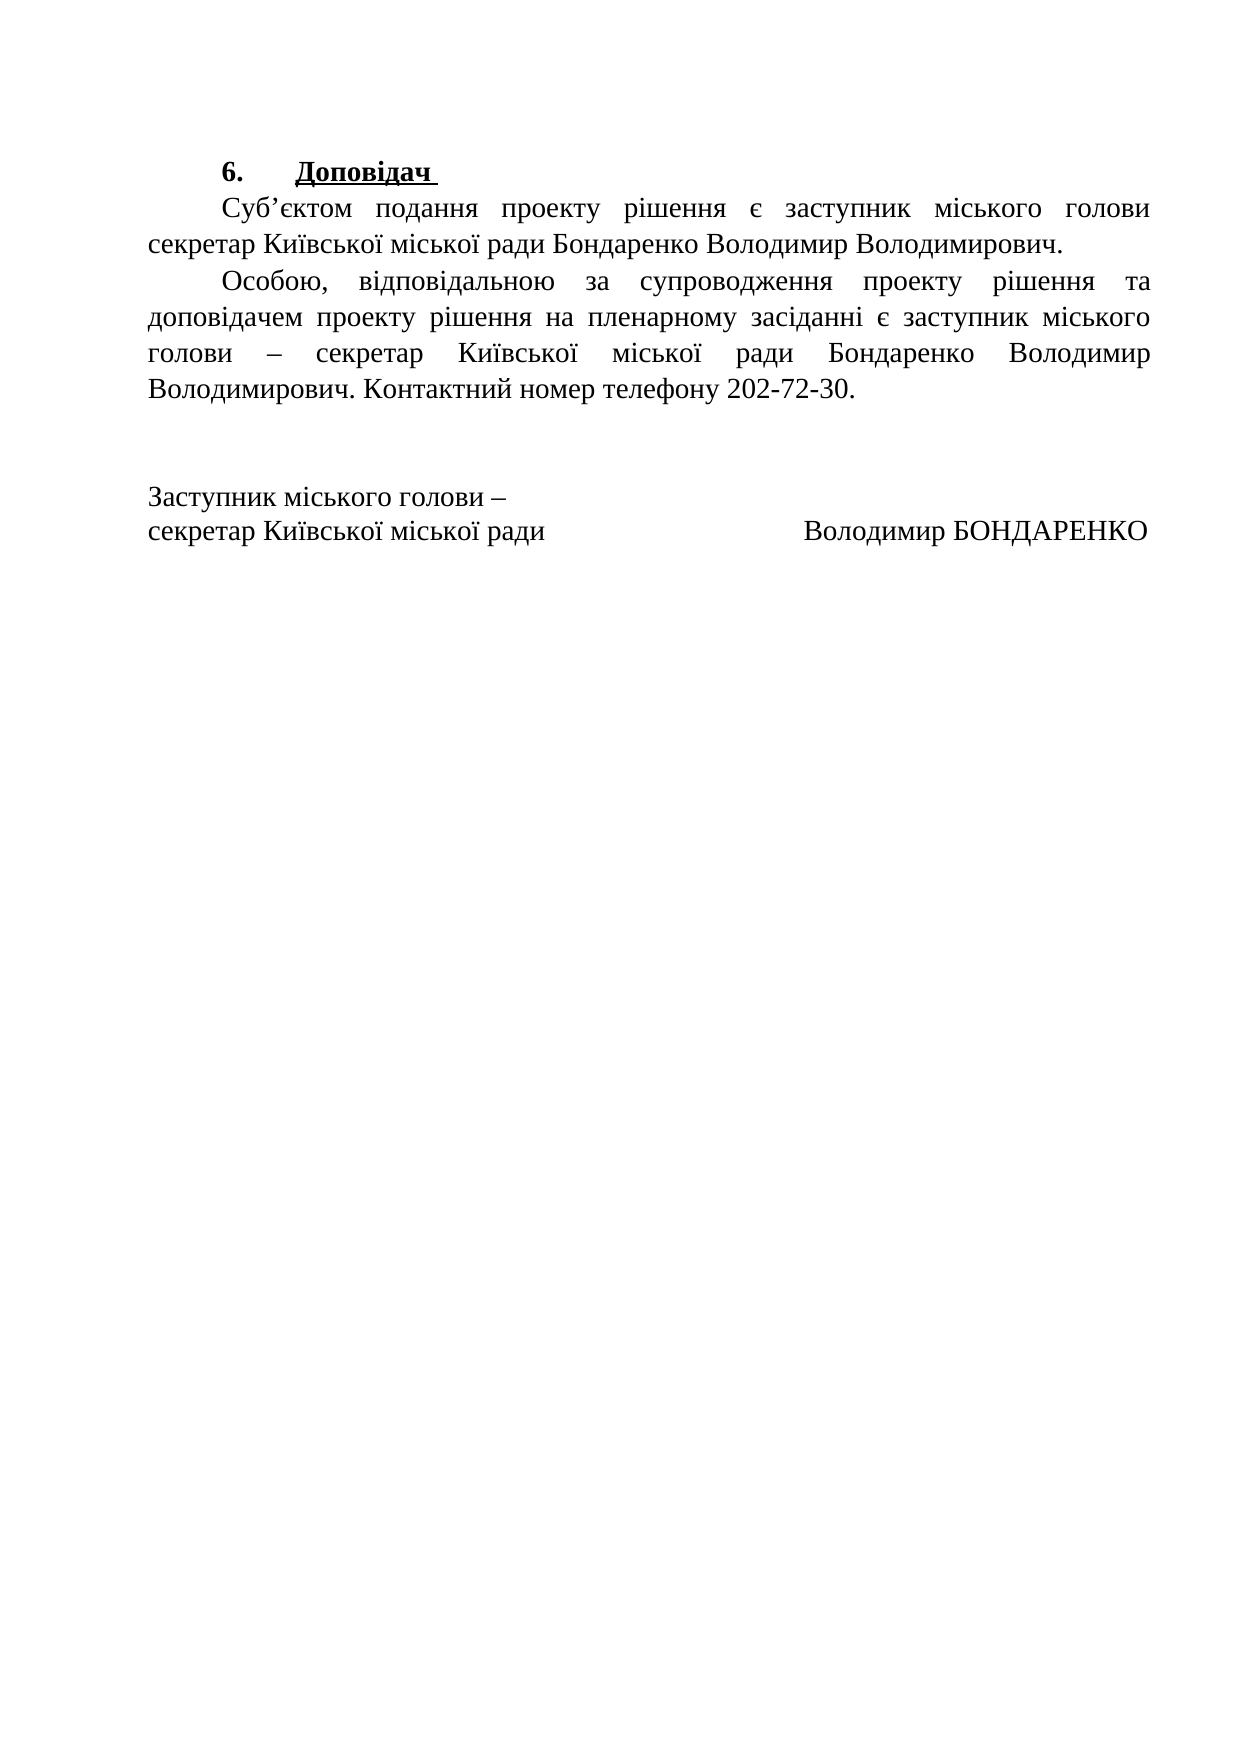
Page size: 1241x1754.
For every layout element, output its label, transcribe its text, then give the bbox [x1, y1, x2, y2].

text секретар Київської міської ради Володимир БОНДАРЕНКО [148, 513, 1152, 547]
list Суб’єктом подання проекту рішення є заступник міського голови секретар Київської міської ради Бондаренко Володимир Володимирович. [148, 190, 1152, 260]
text Заступник міського голови – [148, 479, 1152, 513]
list Доповідач [148, 154, 1152, 188]
list Особою, відповідальною за супроводження проекту рішення та доповідачем проекту рішення на пленарному засіданні є заступник міського голови – секретар Київської міської ради Бондаренко Володимир Володимирович. Контактний номер телефону 202-72-30. [148, 263, 1152, 405]
